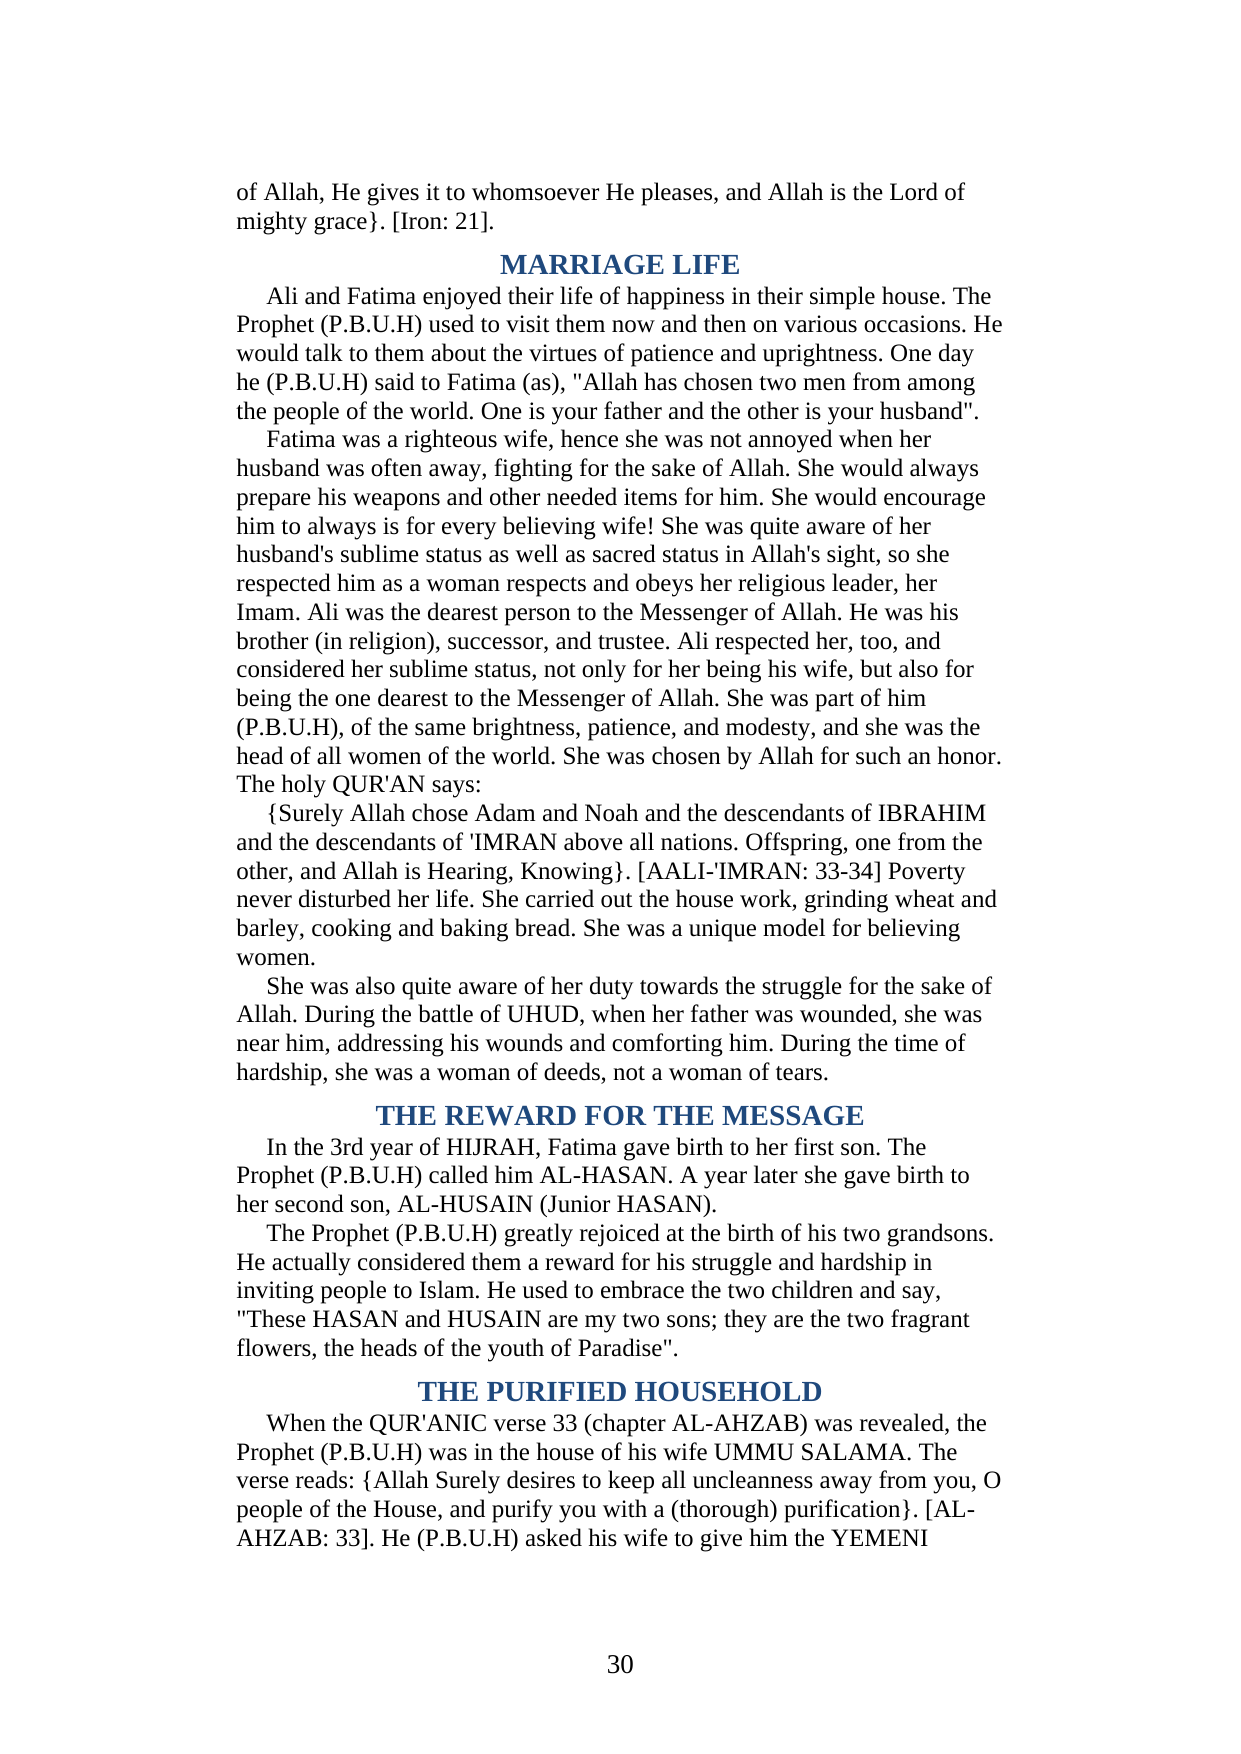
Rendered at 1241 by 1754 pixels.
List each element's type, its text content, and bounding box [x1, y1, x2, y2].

text {Surely Allah chose Adam and Noah and the descendants of IBRAHIM and the descendants of 'IMRAN above all nations. Offspring, one from the other, and Allah is Hearing, Knowing}. [AALI-'IMRAN: 33-34] Poverty never disturbed her life. She carried out the house work, grinding wheat and barley, cooking and baking bread. She was a unique model for believing women. [236, 798, 1004, 971]
subtitle MARRIAGE LIFE [236, 247, 1004, 281]
text She was also quite aware of her duty towards the struggle for the sake of Allah. During the battle of UHUD, when her father was wounded, she was near him, addressing his wounds and comforting him. During the time of hardship, she was a woman of deeds, not a woman of tears. [236, 971, 1004, 1086]
subtitle THE PURIFIED HOUSEHOLD [236, 1374, 1004, 1408]
text Fatima was a righteous wife, hence she was not annoyed when her husband was often away, fighting for the sake of Allah. She would always prepare his weapons and other needed items for him. She would encourage him to always is for every believing wife! She was quite aware of her husband's sublime status as well as sacred status in Allah's sight, so she respected him as a woman respects and obeys her religious leader, her Imam. Ali was the dearest person to the Messenger of Allah. He was his brother (in religion), successor, and trustee. Ali respected her, too, and considered her sublime status, not only for her being his wife, but also for being the one dearest to the Messenger of Allah. She was part of him (P.B.U.H), of the same brightness, patience, and modesty, and she was the head of all women of the world. She was chosen by Allah for such an honor. The holy QUR'AN says: [236, 424, 1004, 798]
text Ali and Fatima enjoyed their life of happiness in their simple house. The Prophet (P.B.U.H) used to visit them now and then on various occasions. He would talk to them about the virtues of patience and uprightness. One day he (P.B.U.H) said to Fatima (as), "Allah has chosen two men from among the people of the world. One is your father and the other is your husband". [236, 281, 1004, 424]
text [236, 1408, 1004, 1552]
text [236, 177, 1004, 235]
text In the 3rd year of HIJRAH, Fatima gave birth to her first son. The Prophet (P.B.U.H) called him AL-HASAN. A year later she gave birth to her second son, AL-HUSAIN (Junior HASAN). [236, 1132, 1004, 1218]
subtitle THE REWARD FOR THE MESSAGE [236, 1098, 1004, 1132]
text The Prophet (P.B.U.H) greatly rejoiced at the birth of his two grandsons. He actually considered them a reward for his struggle and hardship in inviting people to Islam. He used to embrace the two children and say, "These HASAN and HUSAIN are my two sons; they are the two fragrant flowers, the heads of the youth of Paradise". [236, 1218, 1004, 1362]
